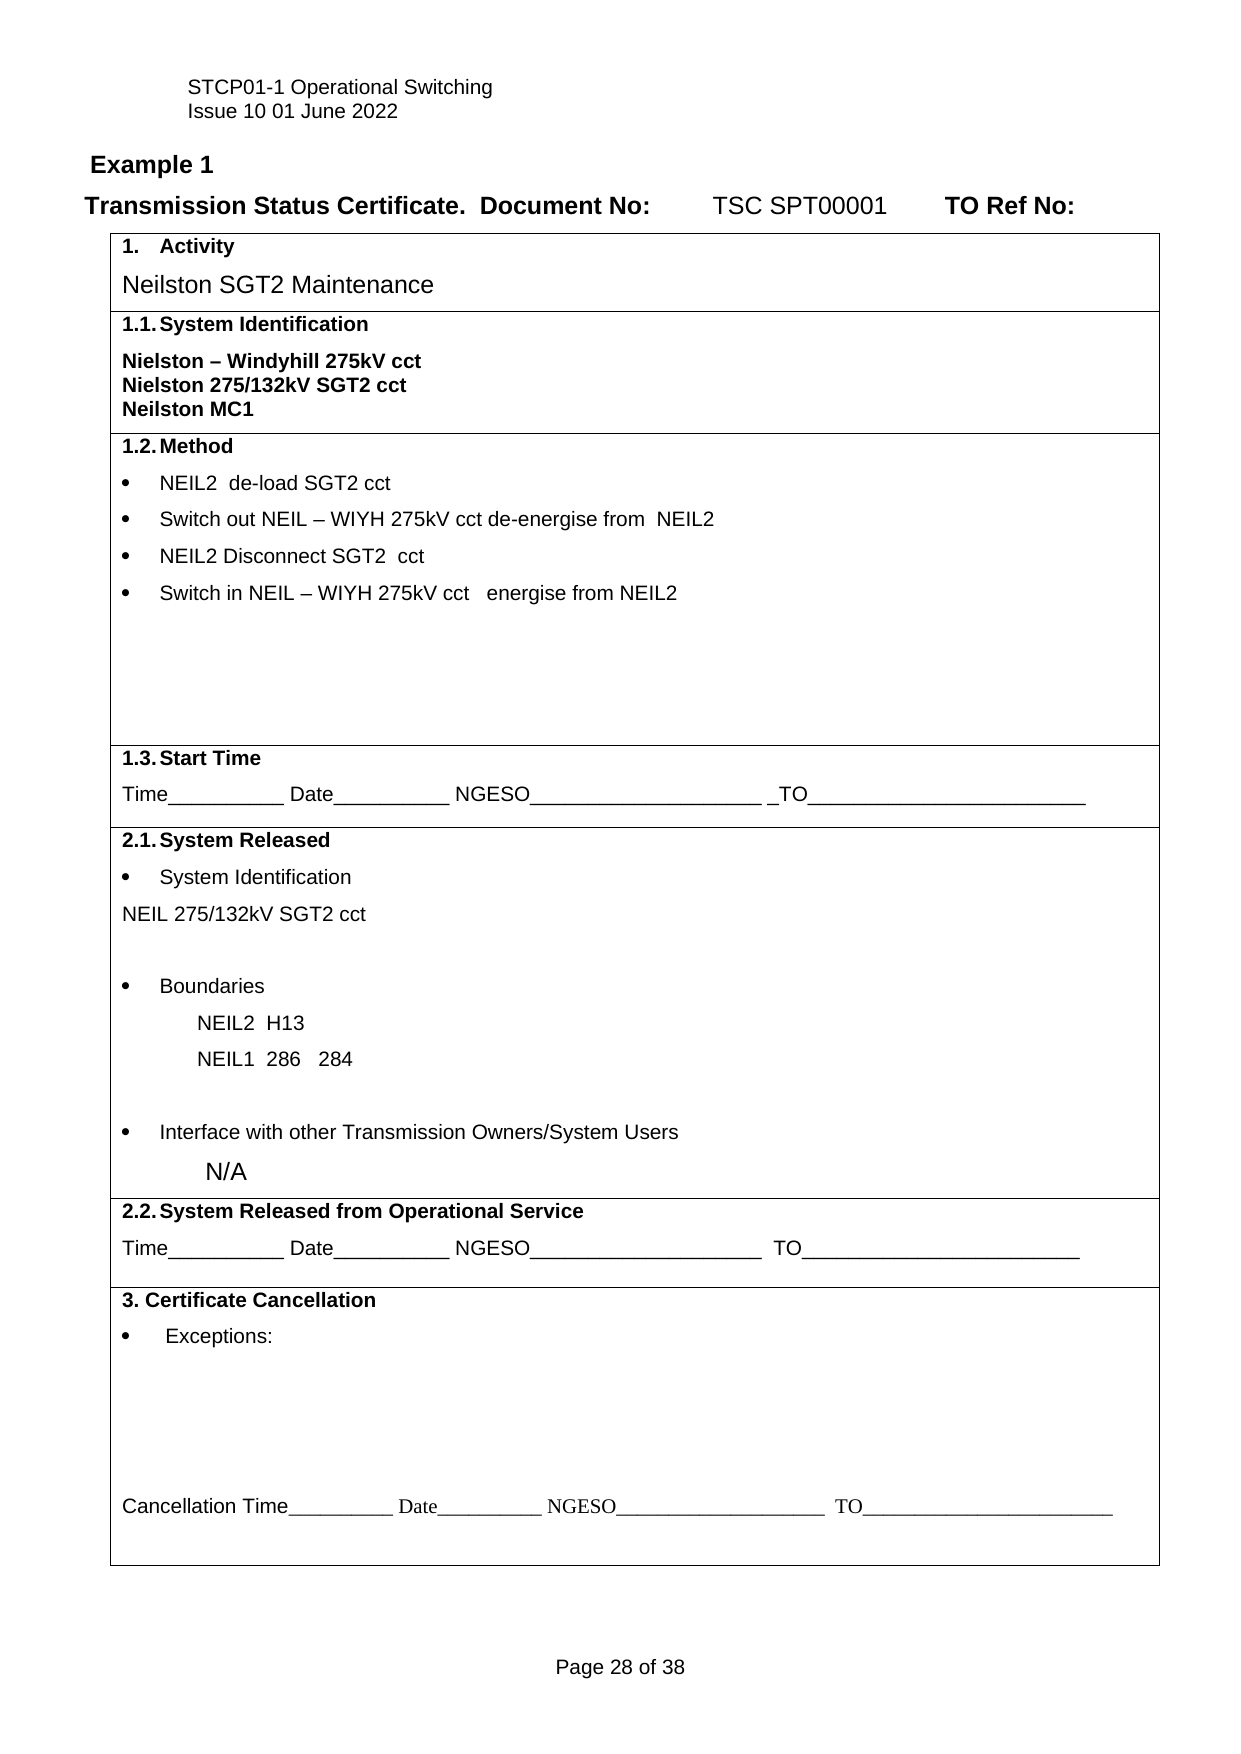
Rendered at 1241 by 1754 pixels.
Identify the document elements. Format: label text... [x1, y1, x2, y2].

table_cell 3. Certificate Cancellation Exceptions: Cancellation Time__________ Date__________ NGESO____________________ TO________________________ [111, 1288, 1159, 1565]
text Example 1 [84, 150, 1177, 179]
text Transmission Status Certificate. Document No: TSC SPT00001 TO Ref No: [84, 191, 1177, 220]
table_cell Start Time Time__________ Date__________ NGESO____________________ _TO________________________ [111, 746, 1159, 827]
table_cell Method NEIL2 de-load SGT2 cct Switch out NEIL – WIYH 275kV cct de-energise from NEIL2 NEIL2 Disconnect SGT2 cct Switch in NEIL – WIYH 275kV cct energise from NEIL2 [111, 434, 1159, 744]
table_cell System Released from Operational Service Time__________ Date__________ NGESO____________________ TO________________________ [111, 1199, 1159, 1287]
table_cell System Identification Nielston – Windyhill 275kV cct Nielston 275/132kV SGT2 cct Neilston MC1 [111, 312, 1159, 433]
table_header Activity Neilston SGT2 Maintenance [111, 234, 1159, 311]
table_cell System Released System Identification NEIL 275/132kV SGT2 cct Boundaries NEIL2 H13 NEIL1 286 284 Interface with other Transmission Owners/System Users N/A [111, 828, 1159, 1198]
